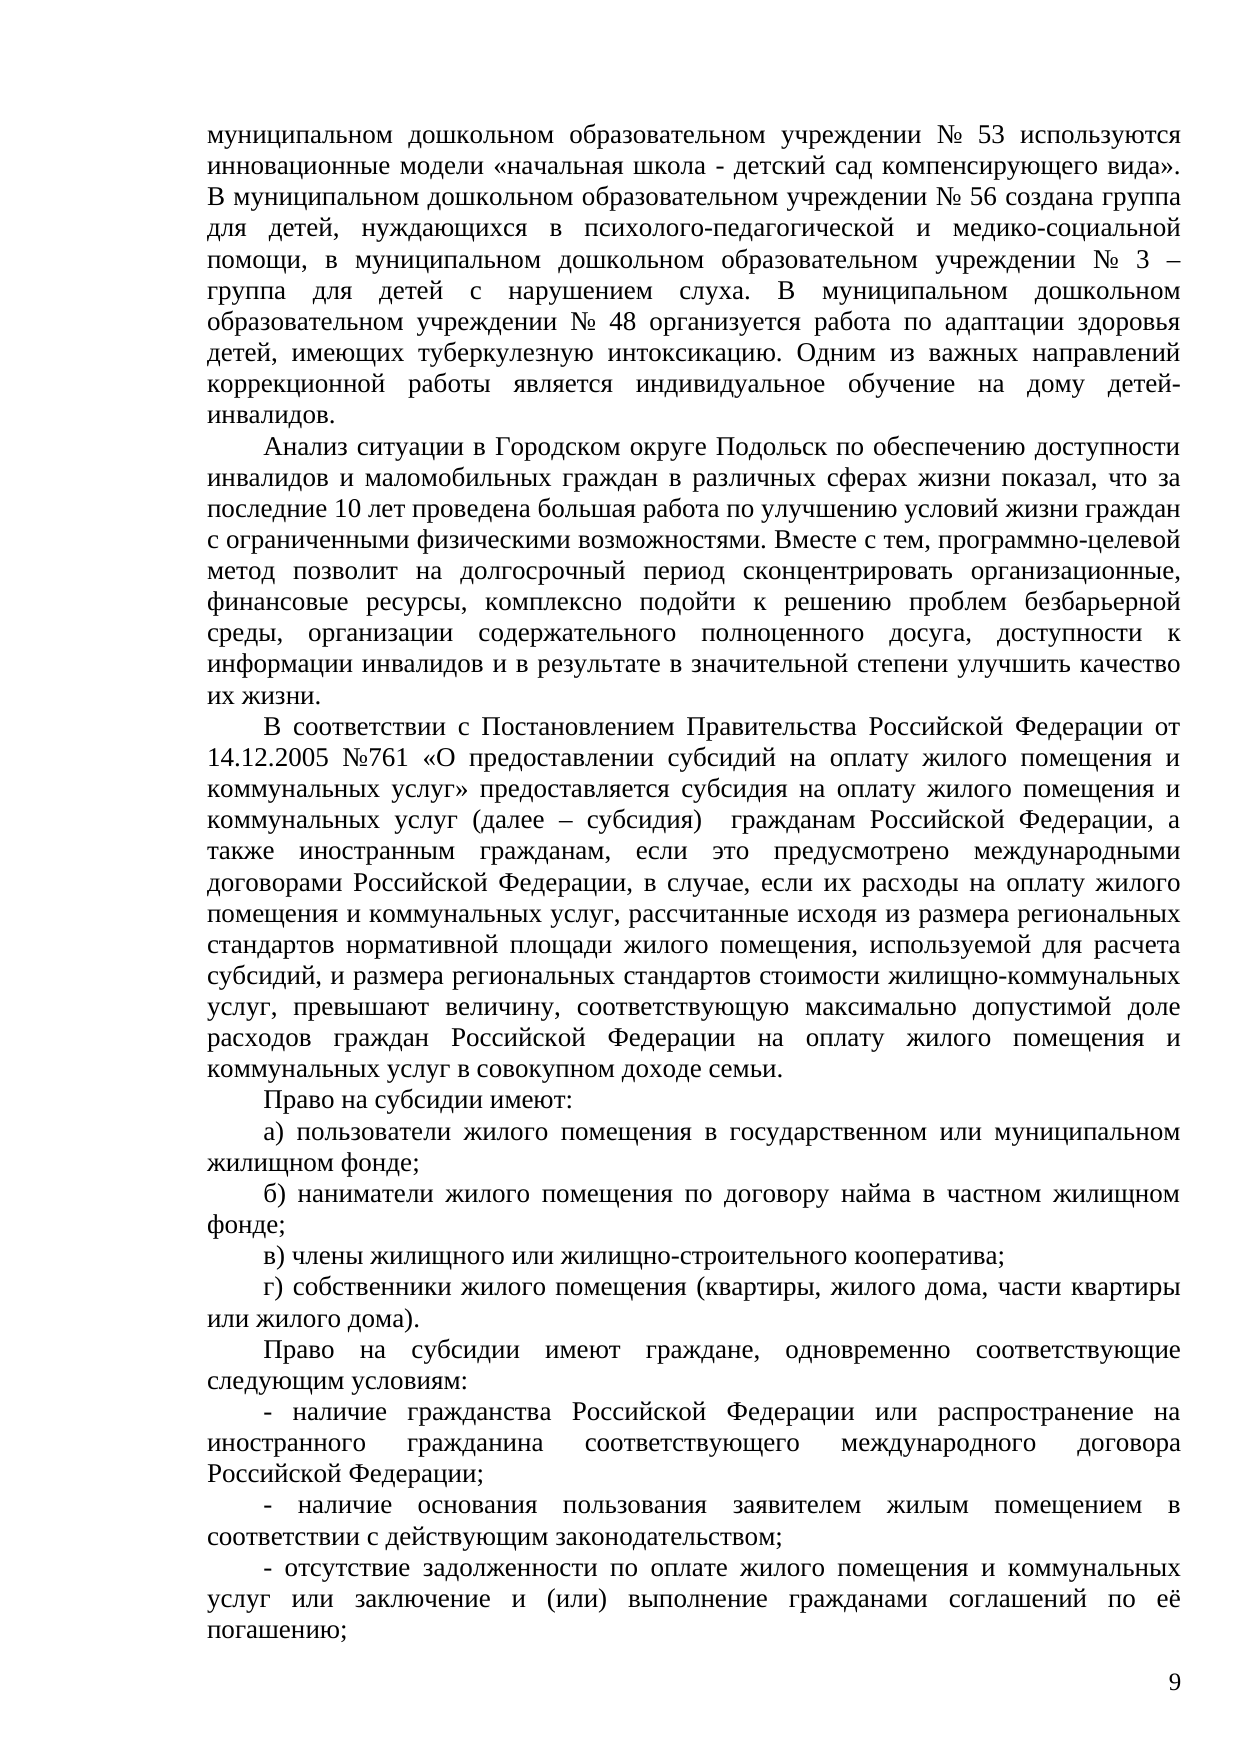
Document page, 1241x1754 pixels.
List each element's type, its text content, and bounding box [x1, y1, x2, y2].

text Анализ ситуации в Городском округе Подольск по обеспечению доступности инвалидов и маломобильных граждан в различных сферах жизни показал, что за последние 10 лет проведена большая работа по улучшению условий жизни граждан с ограниченными физическими возможностями. Вместе с тем, программно-целевой метод позволит на долгосрочный период сконцентрировать организационные, финансовые ресурсы, комплексно подойти к решению проблем безбарьерной среды, организации содержательного полноценного досуга, доступности к информации инвалидов и в результате в значительной степени улучшить качество их жизни. [207, 429, 1182, 710]
text Право на субсидии имеют: [207, 1084, 1182, 1115]
text в) члены жилищного или жилищно-строительного кооператива; [207, 1239, 1182, 1271]
text - отсутствие задолженности по оплате жилого помещения и коммунальных услуг или заключение и (или) выполнение гражданами соглашений по её погашению; [207, 1551, 1182, 1644]
text В соответствии с Постановлением Правительства Российской Федерации от 14.12.2005 №761 «О предоставлении субсидий на оплату жилого помещения и коммунальных услуг» предоставляется субсидия на оплату жилого помещения и коммунальных услуг (далее – субсидия) гражданам Российской Федерации, а также иностранным гражданам, если это предусмотрено международными договорами Российской Федерации, в случае, если их расходы на оплату жилого помещения и коммунальных услуг, рассчитанные исходя из размера региональных стандартов нормативной площади жилого помещения, используемой для расчета субсидий, и размера региональных стандартов стоимости жилищно-коммунальных услуг, превышают величину, соответствующую максимально допустимой доле расходов граждан Российской Федерации на оплату жилого помещения и коммунальных услуг в совокупном доходе семьи. [207, 710, 1182, 1084]
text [207, 118, 1182, 429]
text б) наниматели жилого помещения по договору найма в частном жилищном фонде; [207, 1177, 1182, 1239]
text Право на субсидии имеют граждане, одновременно соответствующие следующим условиям: [207, 1333, 1182, 1395]
text - наличие основания пользования заявителем жилым помещением в соответствии с действующим законодательством; [207, 1488, 1182, 1551]
text г) собственники жилого помещения (квартиры, жилого дома, части квартиры или жилого дома). [207, 1271, 1182, 1333]
text - наличие гражданства Российской Федерации или распространение на иностранного гражданина соответствующего международного договора Российской Федерации; [207, 1395, 1182, 1488]
text а) пользователи жилого помещения в государственном или муниципальном жилищном фонде; [207, 1115, 1182, 1177]
